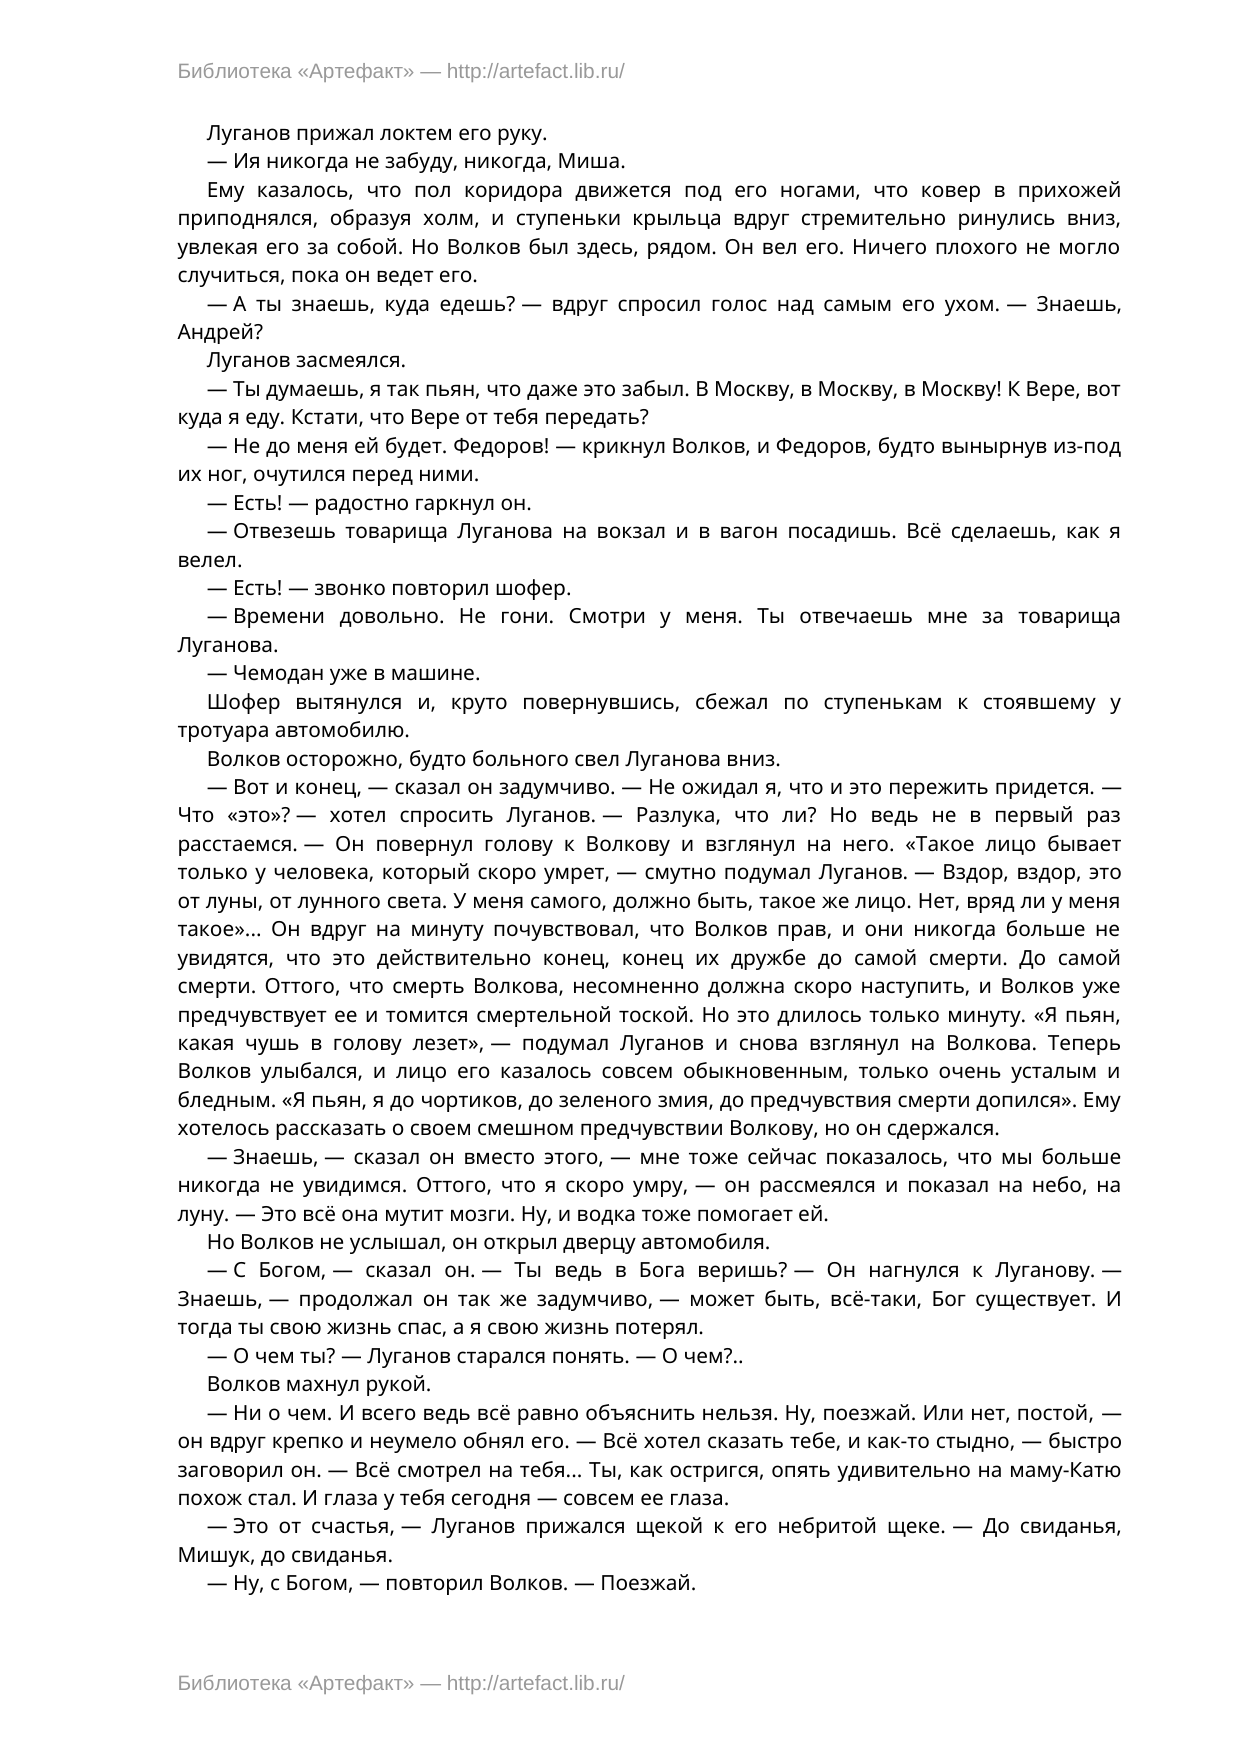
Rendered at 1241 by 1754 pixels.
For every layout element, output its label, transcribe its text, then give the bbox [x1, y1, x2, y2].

text — Это от счастья, — Луганов прижался щекой к его небритой щеке. — До свиданья, Мишук, до свиданья. [177, 1512, 1122, 1568]
text Луганов прижал локтем его руку. [177, 118, 1122, 147]
text Ему казалось, что пол коридора движется под его ногами, что ковер в прихожей приподнялся, образуя холм, и ступеньки крыльца вдруг стремительно ринулись вниз, увлекая его за собой. Но Волков был здесь, рядом. Он вел его. Ничего плохого не могло случиться, пока он ведет его. [177, 175, 1122, 289]
text — О чем ты? — Луганов старался понять. — О чем?.. [177, 1341, 1122, 1369]
text — Вот и конец, — сказал он задумчиво. — Не ожидал я, что и это пережить придется. — Что «это»? — хотел спросить Луганов. — Разлука, что ли? Но ведь не в первый раз расстаемся. — Он повернул голову к Волкову и взглянул на него. «Такое лицо бывает только у человека, который скоро умрет, — смутно подумал Луганов. — Вздор, вздор, это от луны, от лунного света. У меня самого, должно быть, такое же лицо. Нет, вряд ли у меня такое»... Он вдруг на минуту почувствовал, что Волков прав, и они никогда больше не увидятся, что это действительно конец, конец их дружбе до самой смерти. До самой смерти. Оттого, что смерть Волкова, несомненно должна скоро наступить, и Волков уже предчувствует ее и томится смертельной тоской. Но это длилось только минуту. «Я пьян, какая чушь в голову лезет», — подумал Луганов и снова взглянул на Волкова. Теперь Волков улыбался, и лицо его казалось совсем обыкновенным, только очень усталым и бледным. «Я пьян, я до чортиков, до зеленого змия, до предчувствия смерти допился». Ему хотелось рассказать о своем смешном предчувствии Волкову, но он сдержался. [177, 772, 1122, 1142]
text — Есть! — радостно гаркнул он. [177, 488, 1122, 516]
text Но Волков не услышал, он открыл дверцу автомобиля. [177, 1227, 1122, 1256]
text — Есть! — звонко повторил шофер. [177, 573, 1122, 602]
text — Не до меня ей будет. Федоров! — крикнул Волков, и Федоров, будто вынырнув из-под их ног, очутился перед ними. [177, 431, 1122, 488]
text — Отвезешь товарища Луганова на вокзал и в вагон посадишь. Всё сделаешь, как я велел. [177, 516, 1122, 573]
text — Ни о чем. И всего ведь всё равно объяснить нельзя. Ну, поезжай. Или нет, постой, — он вдруг крепко и неумело обнял его. — Всё хотел сказать тебе, и как-то стыдно, — быстро заговорил он. — Всё смотрел на тебя... Ты, как остригся, опять удивительно на маму-Катю похож стал. И глаза у тебя сегодня — совсем ее глаза. [177, 1398, 1122, 1512]
text — Чемодан уже в машине. [177, 658, 1122, 687]
text — С Богом, — сказал он. — Ты ведь в Бога веришь? — Он нагнулся к Луганову. — Знаешь, — продолжал он так же задумчиво, — может быть, всё-таки, Бог существует. И тогда ты свою жизнь спас, а я свою жизнь потерял. [177, 1256, 1122, 1341]
text — Ия никогда не забуду, никогда, Миша. [177, 147, 1122, 175]
text Волков махнул рукой. [177, 1369, 1122, 1398]
text — Времени довольно. Не гони. Смотри у меня. Ты отвечаешь мне за товарища Луганова. [177, 602, 1122, 658]
text — Знаешь, — сказал он вместо этого, — мне тоже сейчас показалось, что мы больше никогда не увидимся. Оттого, что я скоро умру, — он рассмеялся и показал на небо, на луну. — Это всё она мутит мозги. Ну, и водка тоже помогает ей. [177, 1142, 1122, 1227]
text — Ты думаешь, я так пьян, что даже это забыл. В Москву, в Москву, в Москву! К Вере, вот куда я еду. Кстати, что Вере от тебя передать? [177, 374, 1122, 431]
text Шофер вытянулся и, круто повернувшись, сбежал по ступенькам к стоявшему у тротуара автомобилю. [177, 687, 1122, 744]
text Волков осторожно, будто больного свел Луганова вниз. [177, 744, 1122, 772]
text Луганов засмеялся. [177, 346, 1122, 374]
text — Ну, с Богом, — повторил Волков. — Поезжай. [177, 1568, 1122, 1597]
text — А ты знаешь, куда едешь? — вдруг спросил голос над самым его ухом. — Знаешь, Андрей? [177, 289, 1122, 346]
